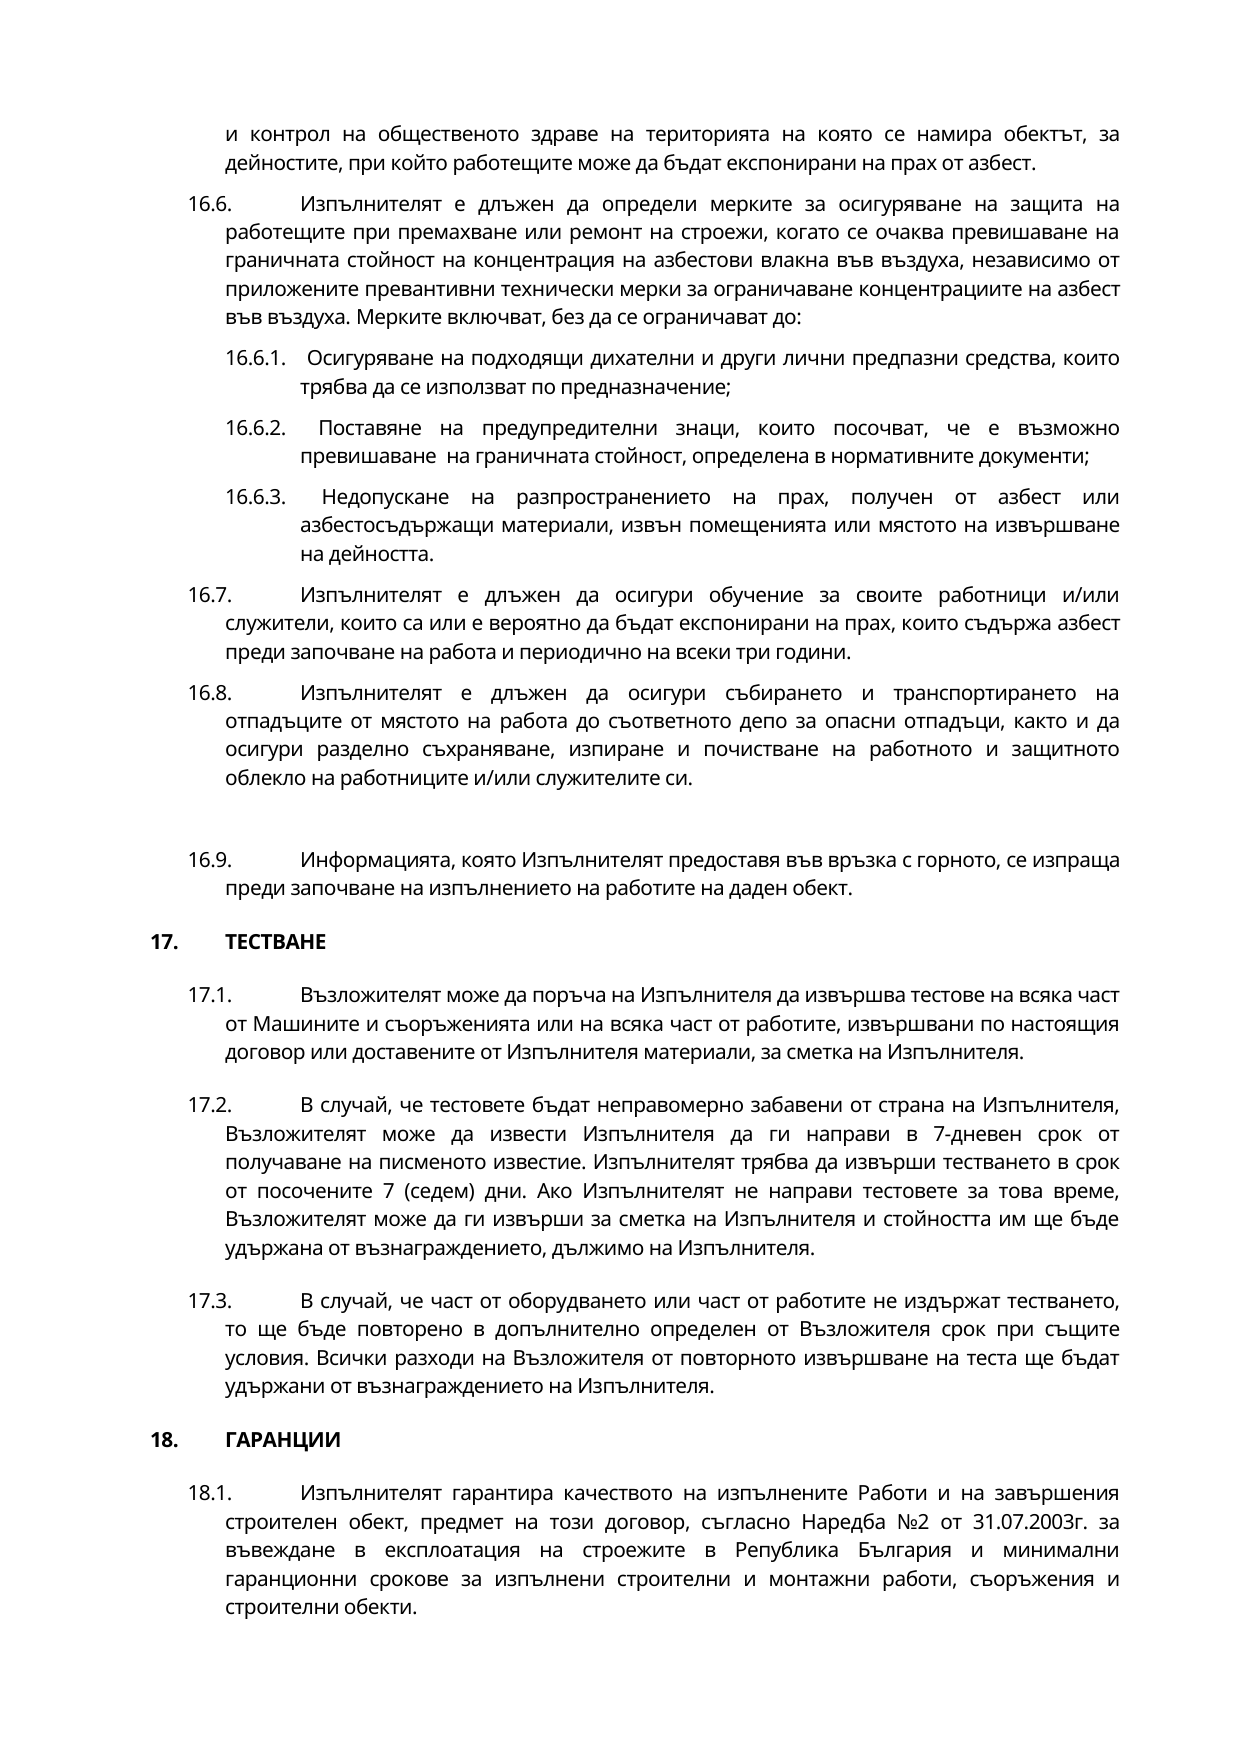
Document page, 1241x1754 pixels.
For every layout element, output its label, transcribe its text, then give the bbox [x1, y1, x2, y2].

list В случай, че част от оборудването или част от работите не издържат тестването, то ще бъде повторено в допълнително определен от Възложителя срок при същите условия. Всички разходи на Възложителя от повторното извършване на теста ще бъдат удържани от възнаграждението на Изпълнителя. [187, 1286, 1121, 1400]
list Изпълнителят е длъжен да осигури обучение за своите работници и/или служители, които са или е вероятно да бъдат експонирани на прах, които съдържа азбест преди започване на работа и периодично на всеки три години. [187, 580, 1121, 665]
list Изпълнителят е длъжен да осигури събирането и транспортирането на отпадъците от мястото на работа до съответното депо за опасни отпадъци, както и да осигури разделно съхраняване, изпиране и почистване на работното и защитното облекло на работниците и/или служителите си. [187, 678, 1121, 791]
list Изпълнителят е длъжен да определи мерките за осигуряване на защита на работещите при премахване или ремонт на строежи, когато се очаква превишаване на граничната стойност на концентрация на азбестови влакна във въздуха, независимо от приложените превантивни технически мерки за ограничаване концентрациите на азбест във въздуха. Мерките включват, без да се ограничават до: [187, 189, 1121, 331]
list Изпълнителят гарантира качеството на изпълнените Работи и на завършения строителен обект, предмет на този договор, съгласно Наредба №2 от 31.07.2003г. за въвеждане в експлоатация на строежите в Република България и минимални гаранционни срокове за изпълнени строителни и монтажни работи, съоръжения и строителни обекти. [187, 1478, 1121, 1621]
list Информацията, която Изпълнителят предоставя във връзка с горното, се изпраща преди започване на изпълнението на работите на даден обект. [187, 845, 1121, 902]
list В случай, че тестовете бъдат неправомерно забавени от страна на Изпълнителя, Възложителят може да извести Изпълнителя да ги направи в 7-дневен срок от получаване на писменото известие. Изпълнителят трябва да извърши тестването в срок от посочените 7 (седем) дни. Ако Изпълнителят не направи тестовете за това време, Възложителят може да ги извърши за сметка на Изпълнителя и стойността им ще бъде удържана от възнаграждението, дължимо на Изпълнителя. [187, 1091, 1121, 1261]
list Възложителят може да поръча на Изпълнителя да извършва тестове на всяка част от Машините и съоръженията или на всяка част от работите, извършвани по настоящия договор или доставените от Изпълнителя материали, за сметка на Изпълнителя. [187, 980, 1121, 1066]
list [187, 119, 1121, 176]
list Осигуряване на подходящи дихателни и други лични предпазни средства, които трябва да се използват по предназначение; [225, 343, 1121, 400]
list Недопускане на разпространението на прах, получен от азбест или азбестосъдържащи материали, извън помещенията или мястото на извършване на дейността. [225, 482, 1121, 567]
list ГАРАНЦИИ [150, 1425, 1121, 1453]
list Поставяне на предупредителни знаци, които посочват, че е възможно превишаване на граничната стойност, определена в нормативните документи; [225, 413, 1121, 469]
list ТЕСТВАНЕ [150, 927, 1121, 955]
